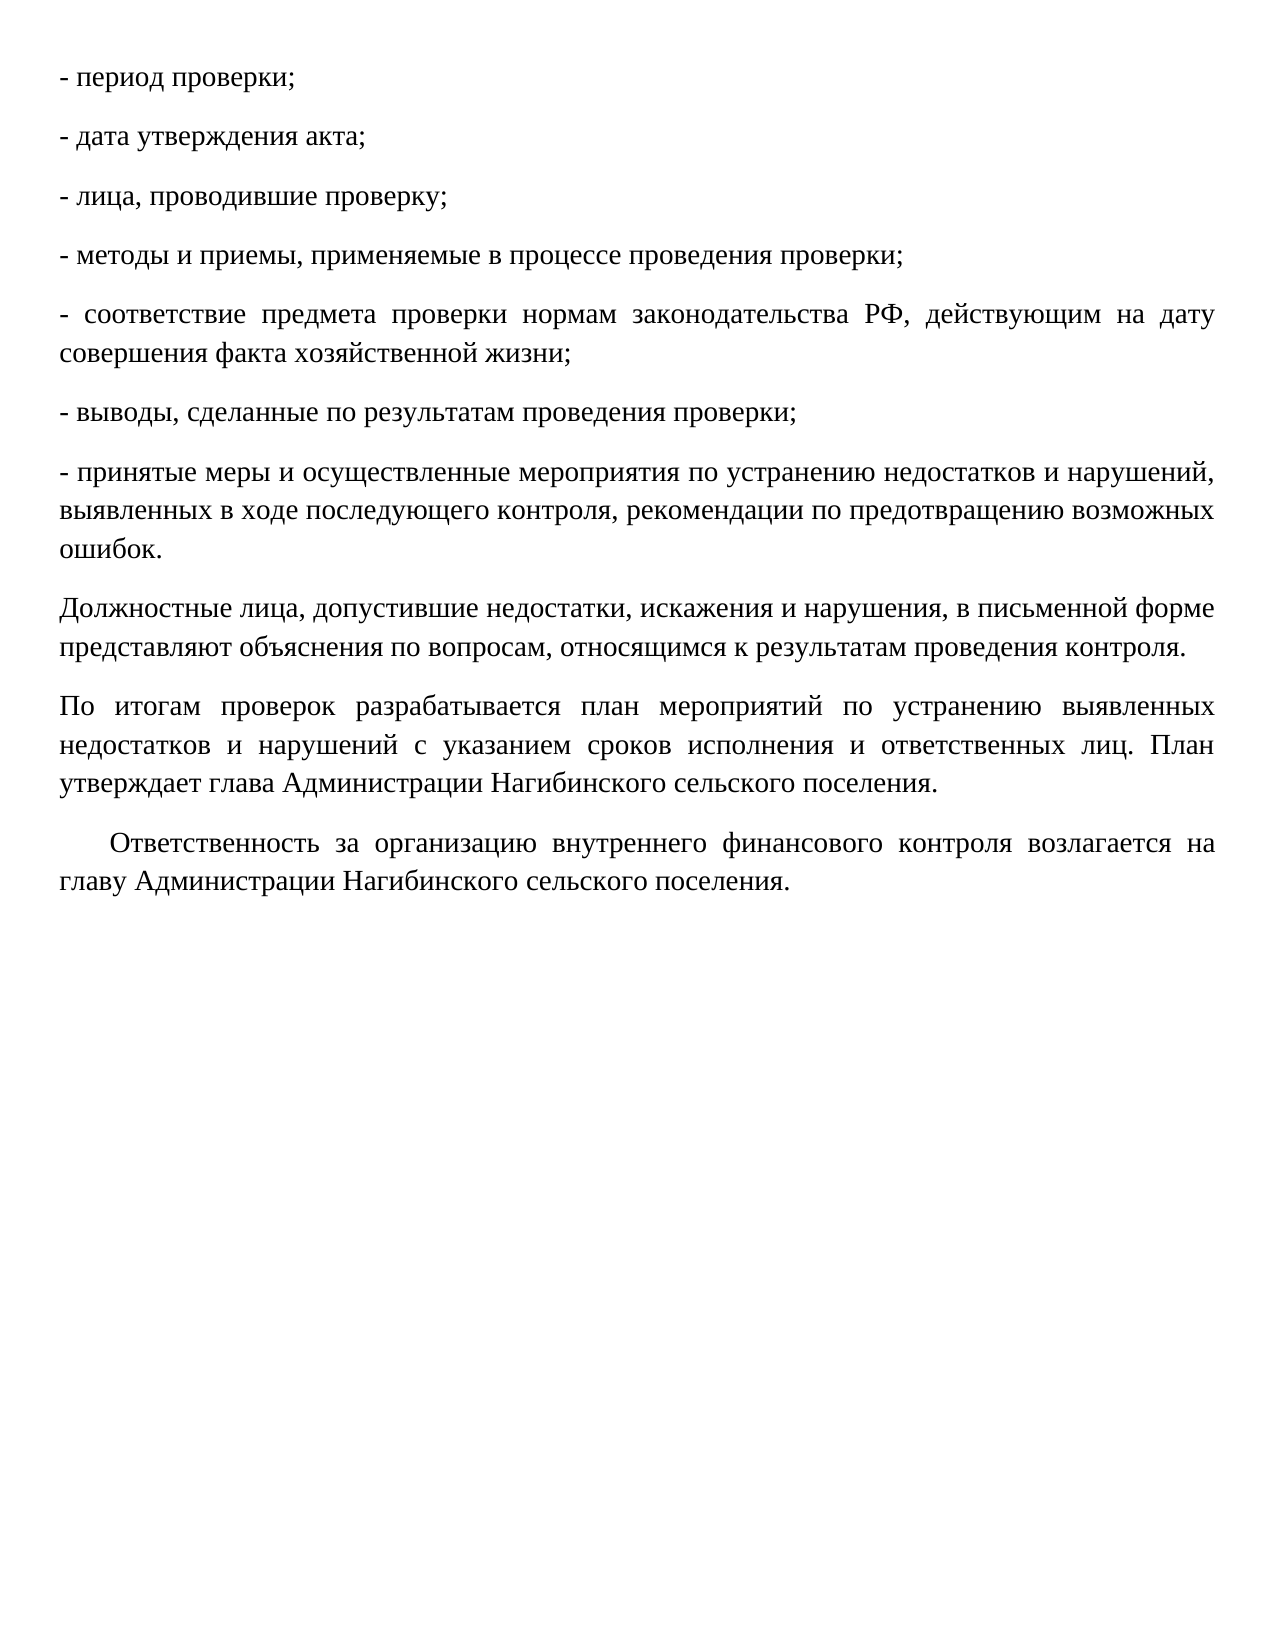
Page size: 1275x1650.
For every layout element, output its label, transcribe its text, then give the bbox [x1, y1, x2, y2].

text - методы и приемы, применяемые в процессе проведения проверки; [59, 237, 1216, 271]
text - принятые меры и осуществленные мероприятия по устранению недостатков и нарушений, выявленных в ходе последующего контроля, рекомендации по предотвращению возможных ошибок. [59, 454, 1216, 564]
text - лица, проводившие проверку; [59, 178, 1216, 211]
subtitle Ответственность за организацию внутреннего финансового контроля возлагается на главу Администрации Нагибинского сельского поселения. [59, 825, 1216, 897]
text - период проверки; [59, 59, 1216, 93]
text - дата утверждения акта; [59, 118, 1216, 152]
text - соответствие предмета проверки нормам законодательства РФ, действующим на дату совершения факта хозяйственной жизни; [59, 297, 1216, 369]
text - выводы, сделанные по результатам проведения проверки; [59, 394, 1216, 428]
text Должностные лица, допустившие недостатки, искажения и нарушения, в письменной форме представляют объяснения по вопросам, относящимся к результатам проведения контроля. [59, 590, 1216, 662]
text По итогам проверок разрабатывается план мероприятий по устранению выявленных недостатков и нарушений с указанием сроков исполнения и ответственных лиц. План утверждает глава Администрации Нагибинского сельского поселения. [59, 688, 1216, 799]
